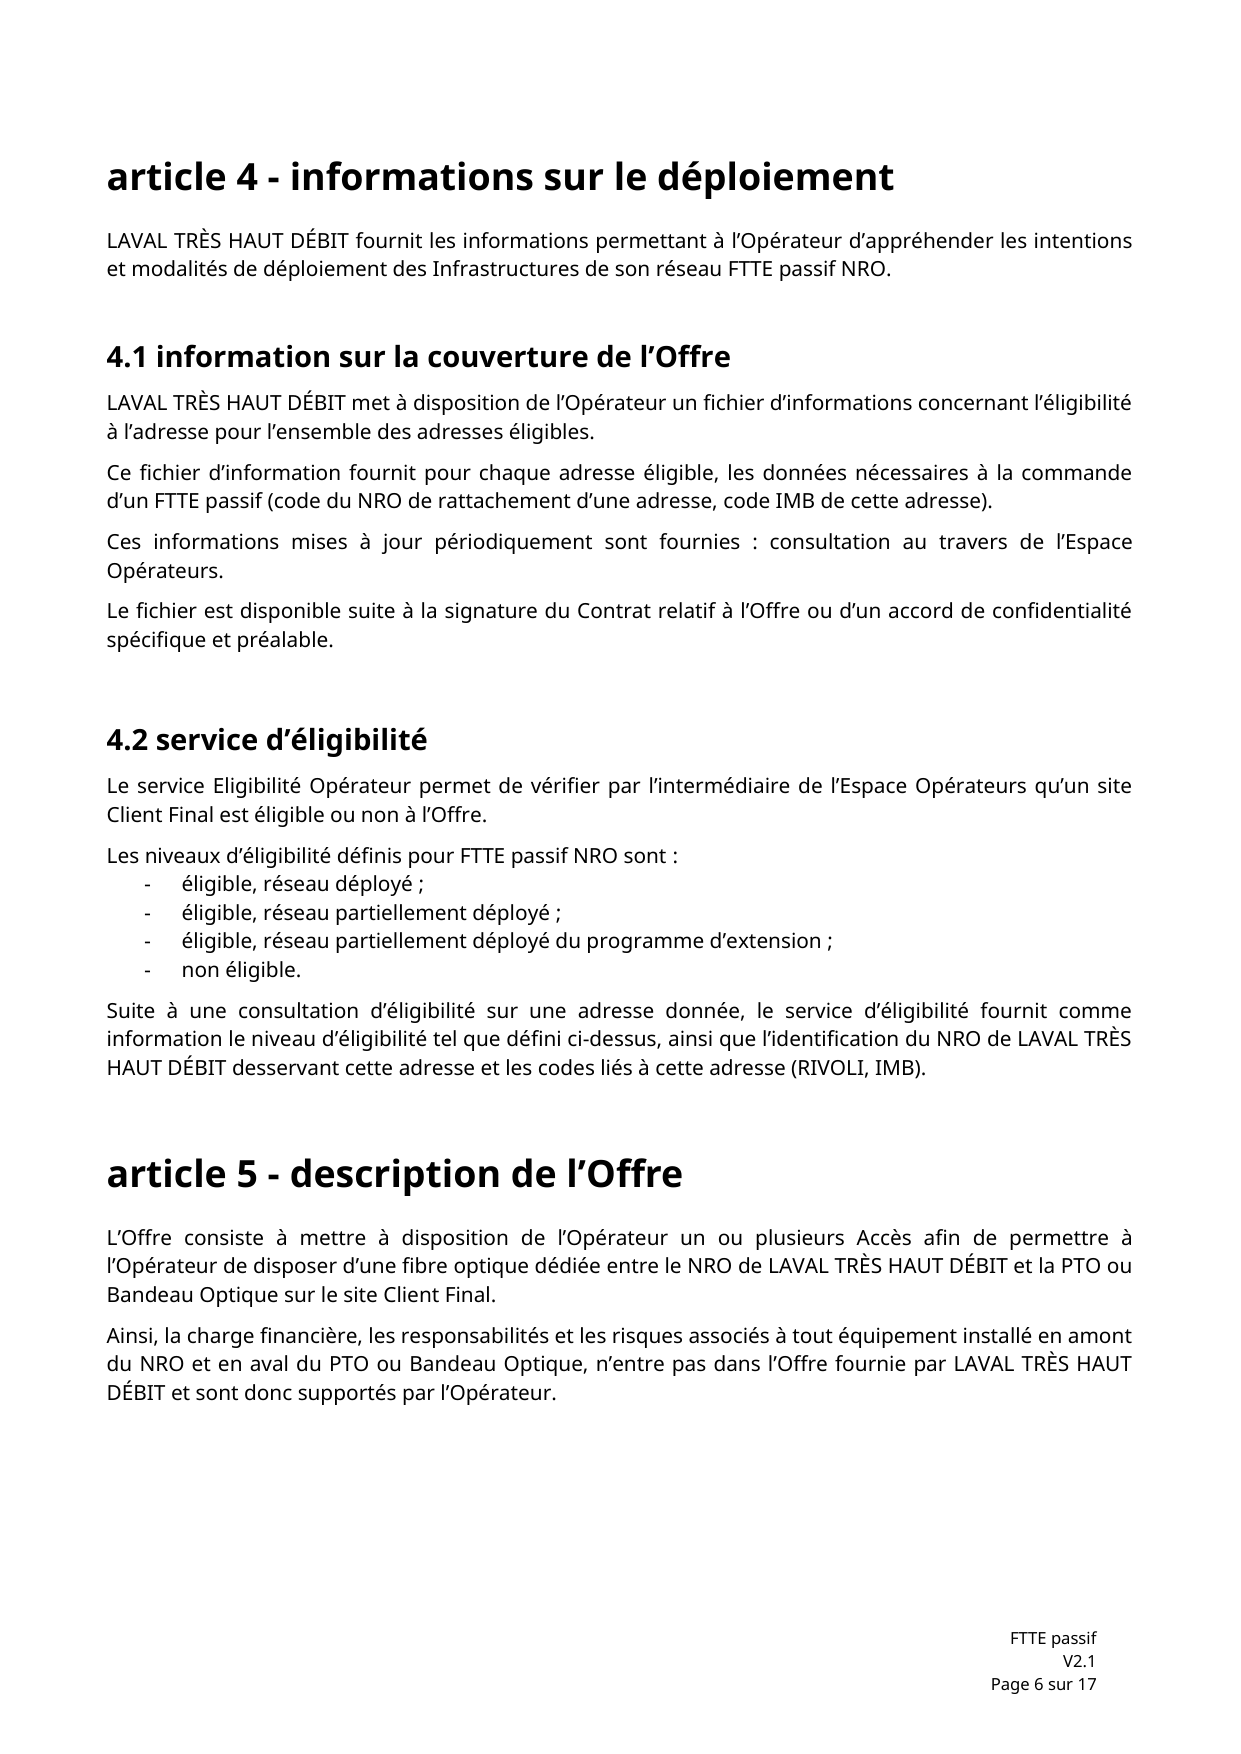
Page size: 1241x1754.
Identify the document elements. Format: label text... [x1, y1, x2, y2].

text Le service Eligibilité Opérateur permet de vérifier par l’intermédiaire de l’Espace Opérateurs qu’un site Client Final est éligible ou non à l’Offre. [106, 772, 1134, 828]
text Ainsi, la charge financière, les responsabilités et les risques associés à tout équipement installé en amont du NRO et en aval du PTO ou Bandeau Optique, n’entre pas dans l’Offre fournie par LAVAL TRÈS HAUT DÉBIT et sont donc supportés par l’Opérateur. [106, 1321, 1134, 1406]
text L’Offre consiste à mettre à disposition de l’Opérateur un ou plusieurs Accès afin de permettre à l’Opérateur de disposer d’une fibre optique dédiée entre le NRO de LAVAL TRÈS HAUT DÉBIT et la PTO ou Bandeau Optique sur le site Client Final. [106, 1223, 1134, 1308]
text Ce fichier d’information fournit pour chaque adresse éligible, les données nécessaires à la commande d’un FTTE passif (code du NRO de rattachement d’une adresse, code IMB de cette adresse). [106, 458, 1134, 515]
text Le fichier est disponible suite à la signature du Contrat relatif à l’Offre ou d’un accord de confidentialité spécifique et préalable. [106, 597, 1134, 653]
subtitle information sur la couverture de l’Offre [106, 336, 1134, 376]
subtitle service d’éligibilité [106, 719, 1134, 759]
list éligible, réseau déployé ; [144, 869, 1134, 898]
list éligible, réseau partiellement déployé ; [144, 898, 1134, 926]
text Les niveaux d’éligibilité définis pour FTTE passif NRO sont : [106, 841, 1134, 869]
list non éligible. [144, 955, 1134, 983]
list éligible, réseau partiellement déployé du programme d’extension ; [144, 926, 1134, 955]
text Ces informations mises à jour périodiquement sont fournies : consultation au travers de l’Espace Opérateurs. [106, 527, 1134, 584]
text Suite à une consultation d’éligibilité sur une adresse donnée, le service d’éligibilité fournit comme information le niveau d’éligibilité tel que défini ci-dessus, ainsi que l’identification du NRO de LAVAL TRÈS HAUT DÉBIT desservant cette adresse et les codes liés à cette adresse (RIVOLI, IMB). [106, 996, 1134, 1081]
subtitle informations sur le déploiement [106, 150, 1134, 201]
subtitle description de l’Offre [106, 1147, 1134, 1198]
text LAVAL TRÈS HAUT DÉBIT fournit les informations permettant à l’Opérateur d’appréhender les intentions et modalités de déploiement des Infrastructures de son réseau FTTE passif NRO. [106, 226, 1134, 283]
text LAVAL TRÈS HAUT DÉBIT met à disposition de l’Opérateur un fichier d’informations concernant l’éligibilité à l’adresse pour l’ensemble des adresses éligibles. [106, 388, 1134, 445]
